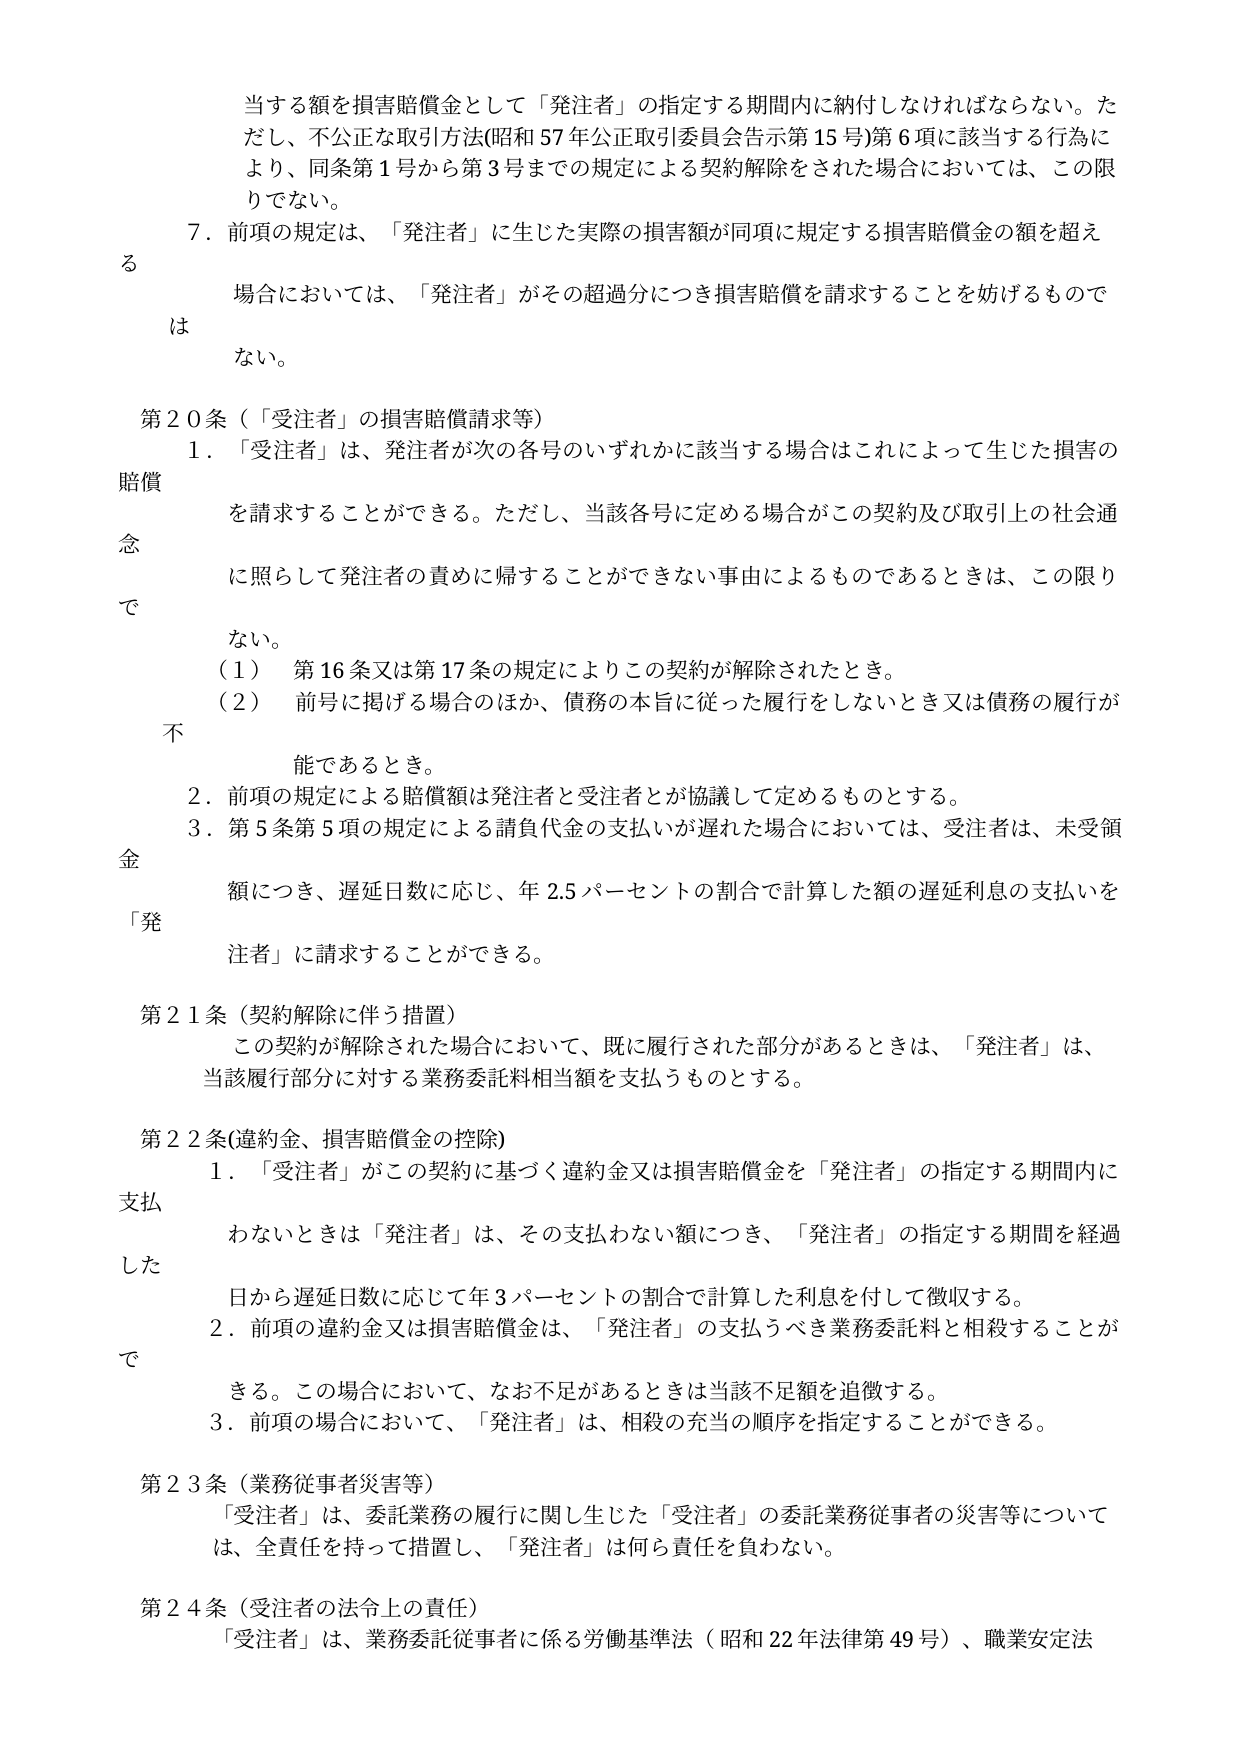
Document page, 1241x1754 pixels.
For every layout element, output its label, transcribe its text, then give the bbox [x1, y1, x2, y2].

text （２） 前号に掲げる場合のほか、債務の本旨に従った履行をしないとき又は債務の履行が不 [162, 685, 1122, 748]
text に照らして発注者の責めに帰することができない事由によるものであるときは、この限りで [118, 559, 1122, 622]
text 当該履行部分に対する業務委託料相当額を支払うものとする。 [137, 1061, 1123, 1092]
text ない。 [118, 622, 1122, 653]
text 当する額を損害賠償金として「発注者」の指定する期間内に納付しなければならない。た [243, 89, 1122, 120]
text ２．前項の規定による賠償額は発注者と受注者とが協議して定めるものとする。 [118, 779, 1122, 811]
text りでない。 [243, 183, 1122, 215]
text ない。 [168, 341, 1122, 372]
text は、全責任を持って措置し、「発注者」は何ら責任を負わない。 [168, 1530, 1123, 1561]
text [168, 1622, 1123, 1654]
text を請求することができる。ただし、当該各号に定める場合がこの契約及び取引上の社会通念 [118, 496, 1122, 559]
text 場合においては、「発注者」がその超過分につき損害賠償を請求することを妨げるものでは [168, 278, 1122, 341]
text １．「受注者」は、発注者が次の各号のいずれかに該当する場合はこれによって生じた損害の賠償 [118, 433, 1122, 496]
text 「受注者」は、委託業務の履行に関し生じた「受注者」の委託業務従事者の災害等について [168, 1498, 1123, 1530]
text （１） 第16条又は第17条の規定によりこの契約が解除されたとき。 [162, 653, 1122, 685]
text 第２０条（「受注者」の損害賠償請求等） [118, 402, 1122, 433]
text 注者」に請求することができる。 [118, 937, 1122, 968]
text わないときは「発注者」は、その支払わない額につき、「発注者」の指定する期間を経過した [118, 1217, 1122, 1280]
text より、同条第1号から第3号までの規定による契約解除をされた場合においては、この限 [243, 152, 1122, 183]
text ３．第5条第5項の規定による請負代金の支払いが遅れた場合においては、受注者は、未受領金 [118, 811, 1122, 874]
text この契約が解除された場合において、既に履行された部分があるときは、「発注者」は、 [165, 1029, 1123, 1061]
text ７．前項の規定は、「発注者」に生じた実際の損害額が同項に規定する損害賠償金の額を超える [118, 215, 1122, 278]
text だし、不公正な取引方法(昭和57年公正取引委員会告示第15号)第6項に該当する行為に [243, 120, 1122, 152]
text ３．前項の場合において、「発注者」は、相殺の充当の順序を指定することができる。 [118, 1406, 1122, 1437]
text 第２３条（業務従事者災害等） [118, 1467, 1123, 1498]
text きる。この場合において、なお不足があるときは当該不足額を追徴する。 [118, 1374, 1122, 1406]
text 日から遅延日数に応じて年3パーセントの割合で計算した利息を付して徴収する。 [118, 1280, 1122, 1311]
text ２．前項の違約金又は損害賠償金は、「発注者」の支払うべき業務委託料と相殺することがで [118, 1311, 1122, 1374]
text １．「受注者」がこの契約に基づく違約金又は損害賠償金を「発注者」の指定する期間内に支払 [118, 1154, 1122, 1217]
text 能であるとき。 [162, 748, 1122, 779]
text 額につき、遅延日数に応じ、年2.5パーセントの割合で計算した額の遅延利息の支払いを「発 [118, 874, 1122, 937]
text 第２２条(違約金、損害賠償金の控除) [118, 1122, 1078, 1154]
text 第２４条（受注者の法令上の責任） [118, 1591, 1123, 1622]
text 第２１条（契約解除に伴う措置） [118, 998, 1123, 1029]
